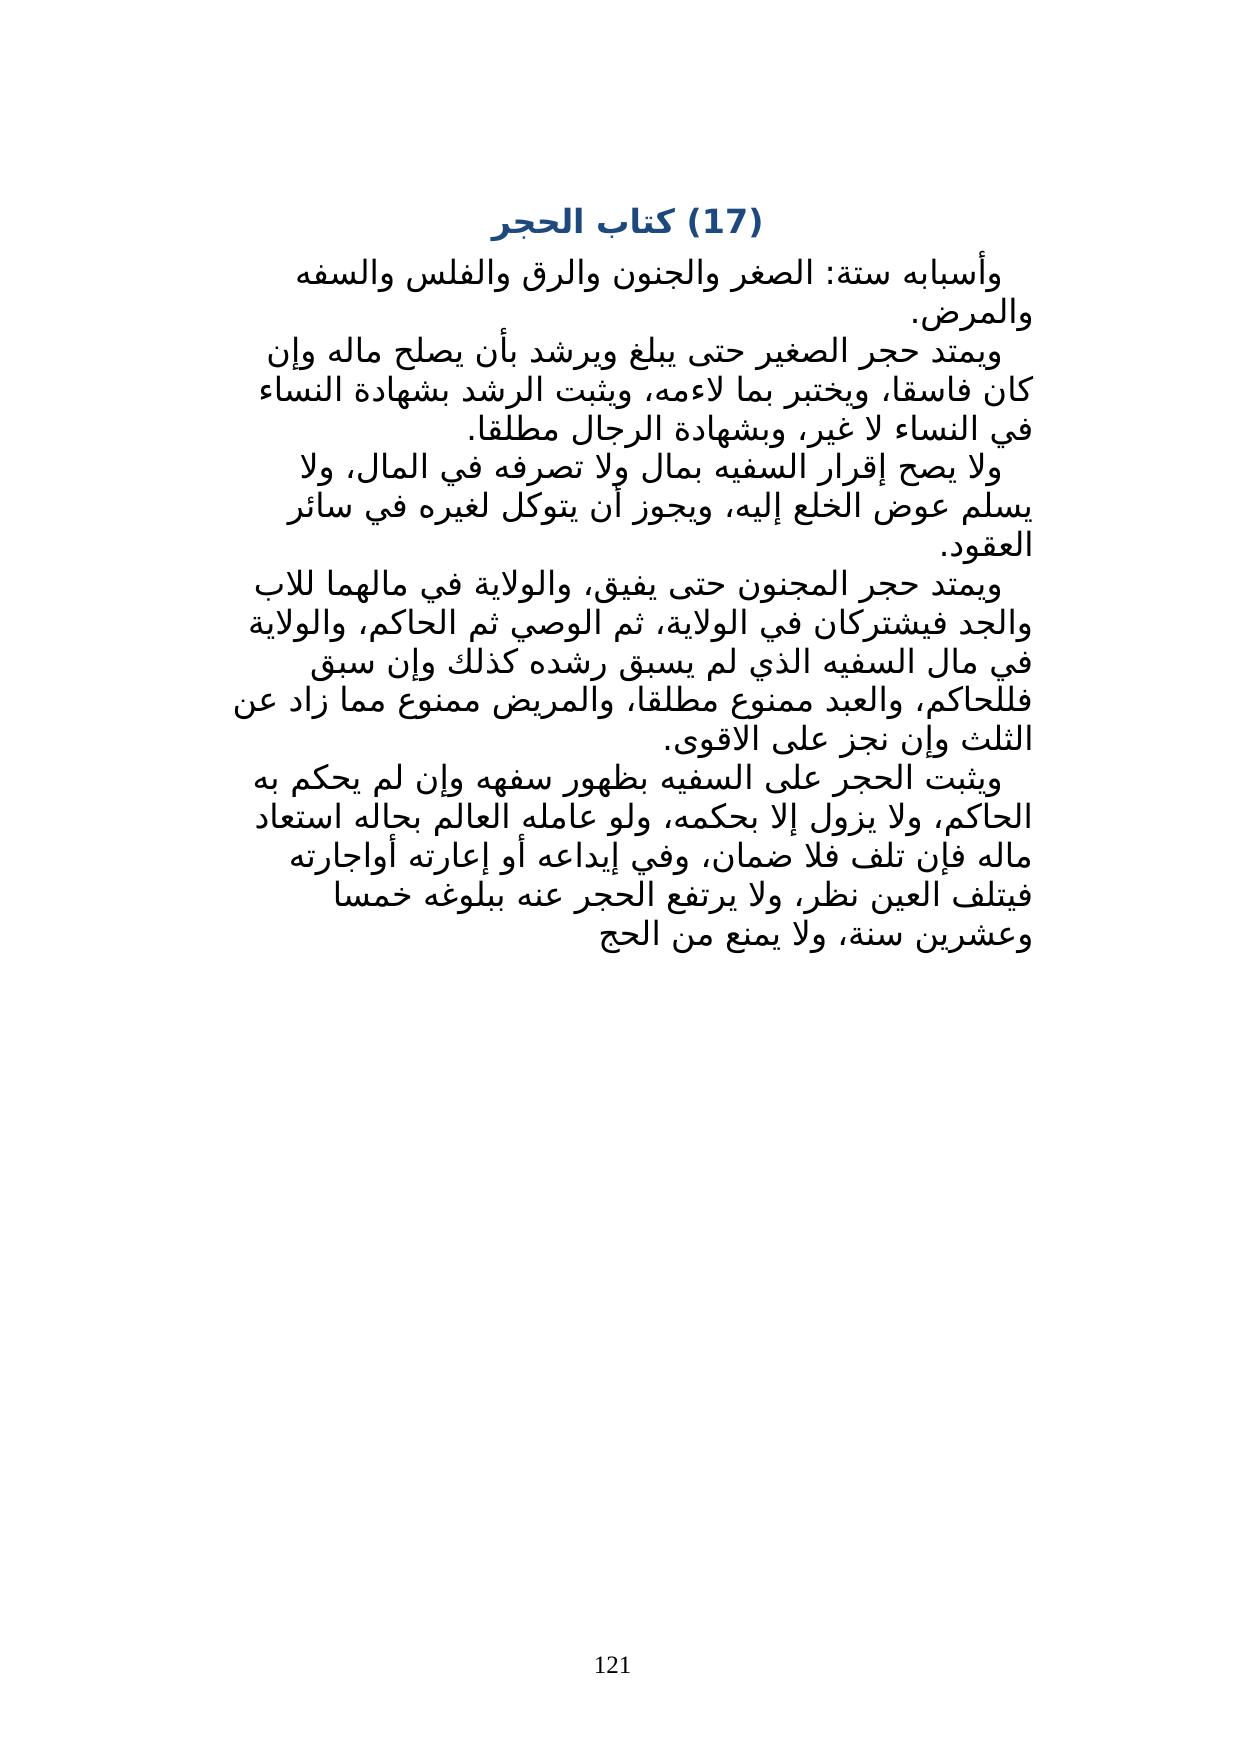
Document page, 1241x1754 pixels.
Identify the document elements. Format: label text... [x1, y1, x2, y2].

text وأسبابه ستة: الصغر والجنون والرق والفلس والسفه والمرض. [222, 253, 1033, 331]
text ويمتد حجر الصغير حتى يبلغ ويرشد بأن يصلح ماله وإن كان فاسقا، ويختبر بما لاء‌مه، ويثبت الرشد بشهادة النساء في النساء لا غير، وبشهادة الرجال مطلقا. [222, 331, 1033, 448]
text ويمتد حجر المجنون حتى يفيق، والولاية في مالهما للاب والجد فيشتركان في الولاية، ثم الوصي ثم الحاكم، والولاية في مال السفيه الذي لم يسبق رشده كذلك وإن سبق فللحاكم، والعبد ممنوع مطلقا، والمريض ممنوع مما زاد عن الثلث وإن نجز على الاقوى. [222, 564, 1033, 759]
text ولا يصح إقرار السفيه بمال ولا تصرفه في المال، ولا يسلم عوض الخلع إليه، ويجوز أن يتوكل لغيره في سائر العقود. [222, 448, 1033, 564]
subtitle (17) كتاب الحجر [222, 202, 1033, 241]
text ويثبت الحجر على السفيه بظهور سفهه وإن لم يحكم به الحاكم، ولا يزول إلا بحكمه، ولو عامله العالم بحاله استعاد ماله فإن تلف فلا ضمان، وفي إيداعه أو إعارته أواجارته فيتلف العين نظر، ولا يرتفع الحجر عنه ببلوغه خمسا وعشرين سنة، ولا يمنع من الحج [222, 759, 1033, 953]
